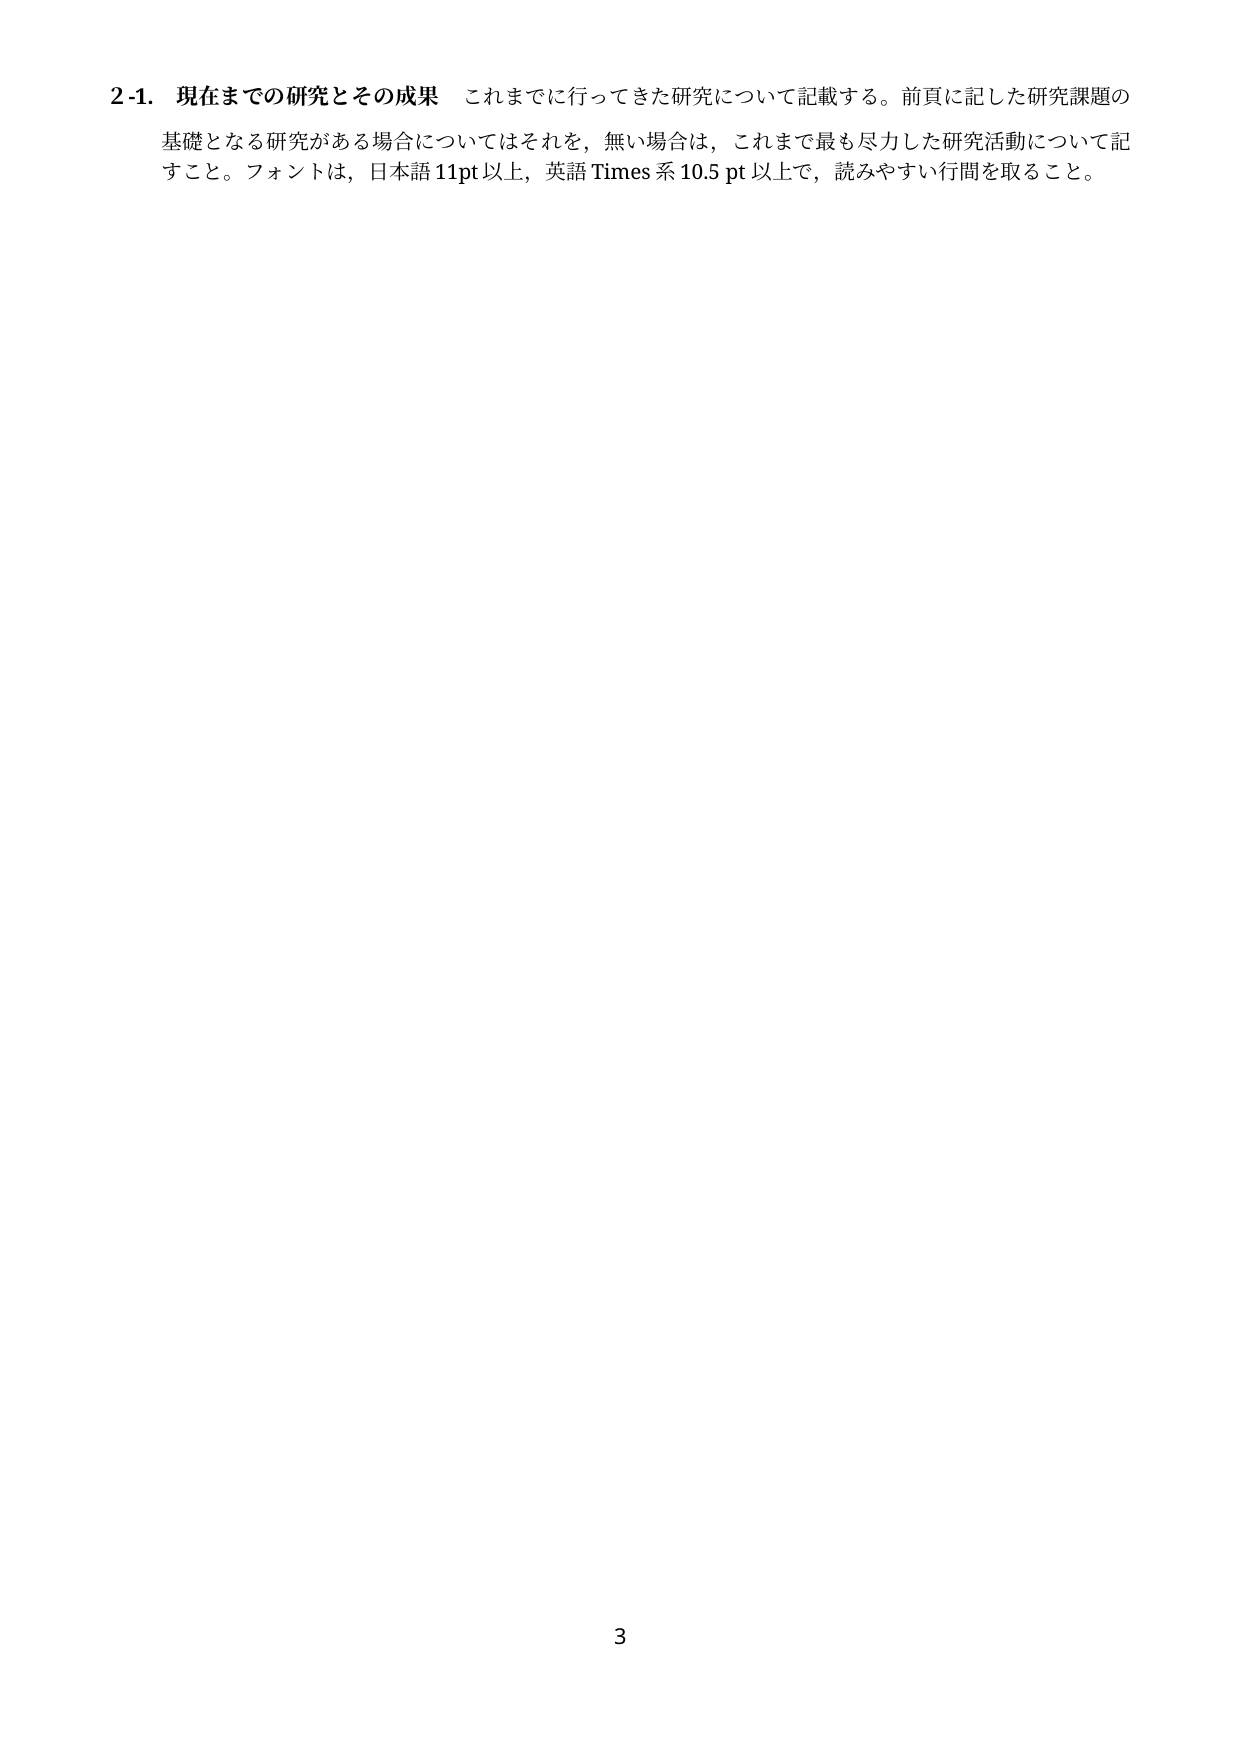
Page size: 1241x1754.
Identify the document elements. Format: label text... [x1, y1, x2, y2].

text ２-1. 現在までの研究とその成果 これまでに行ってきた研究について記載する。前頁に記した研究課題の基礎となる研究がある場合についてはそれを，無い場合は，これまで最も尽力した研究活動について記すこと。フォントは，日本語11pt以上，英語Times系10.5 pt 以上で，読みやすい行間を取ること。 [106, 64, 1134, 186]
